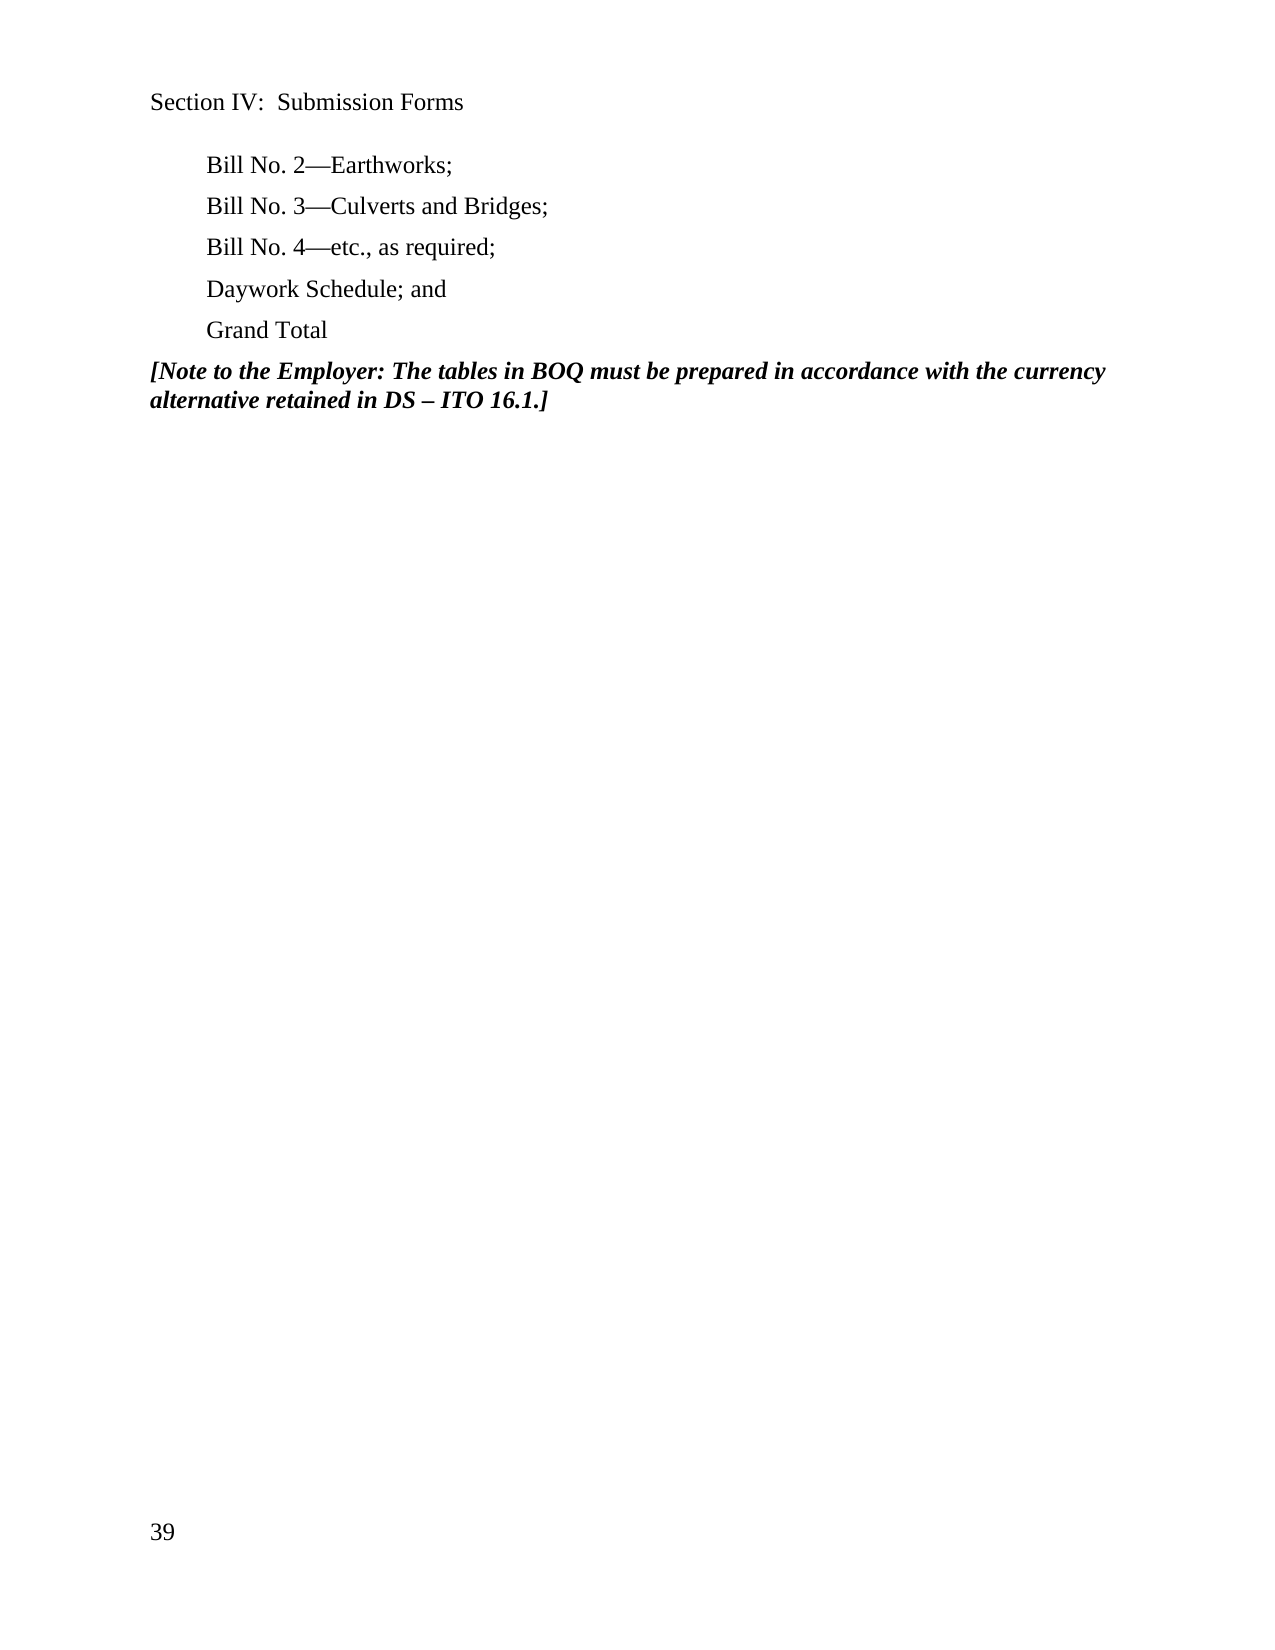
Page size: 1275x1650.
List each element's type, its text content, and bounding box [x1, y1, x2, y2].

text Bill No. 3—Culverts and Bridges; [206, 191, 1125, 220]
text Daywork Schedule; and [206, 274, 1125, 302]
text Grand Total [206, 315, 1125, 344]
text Bill No. 2—Earthworks; [206, 150, 1125, 179]
text [Note to the Employer: The tables in BOQ must be prepared in accordance with the currency alternative retained in DS – ITO 16.1.] [150, 356, 1125, 414]
text Bill No. 4—etc., as required; [206, 232, 1125, 261]
